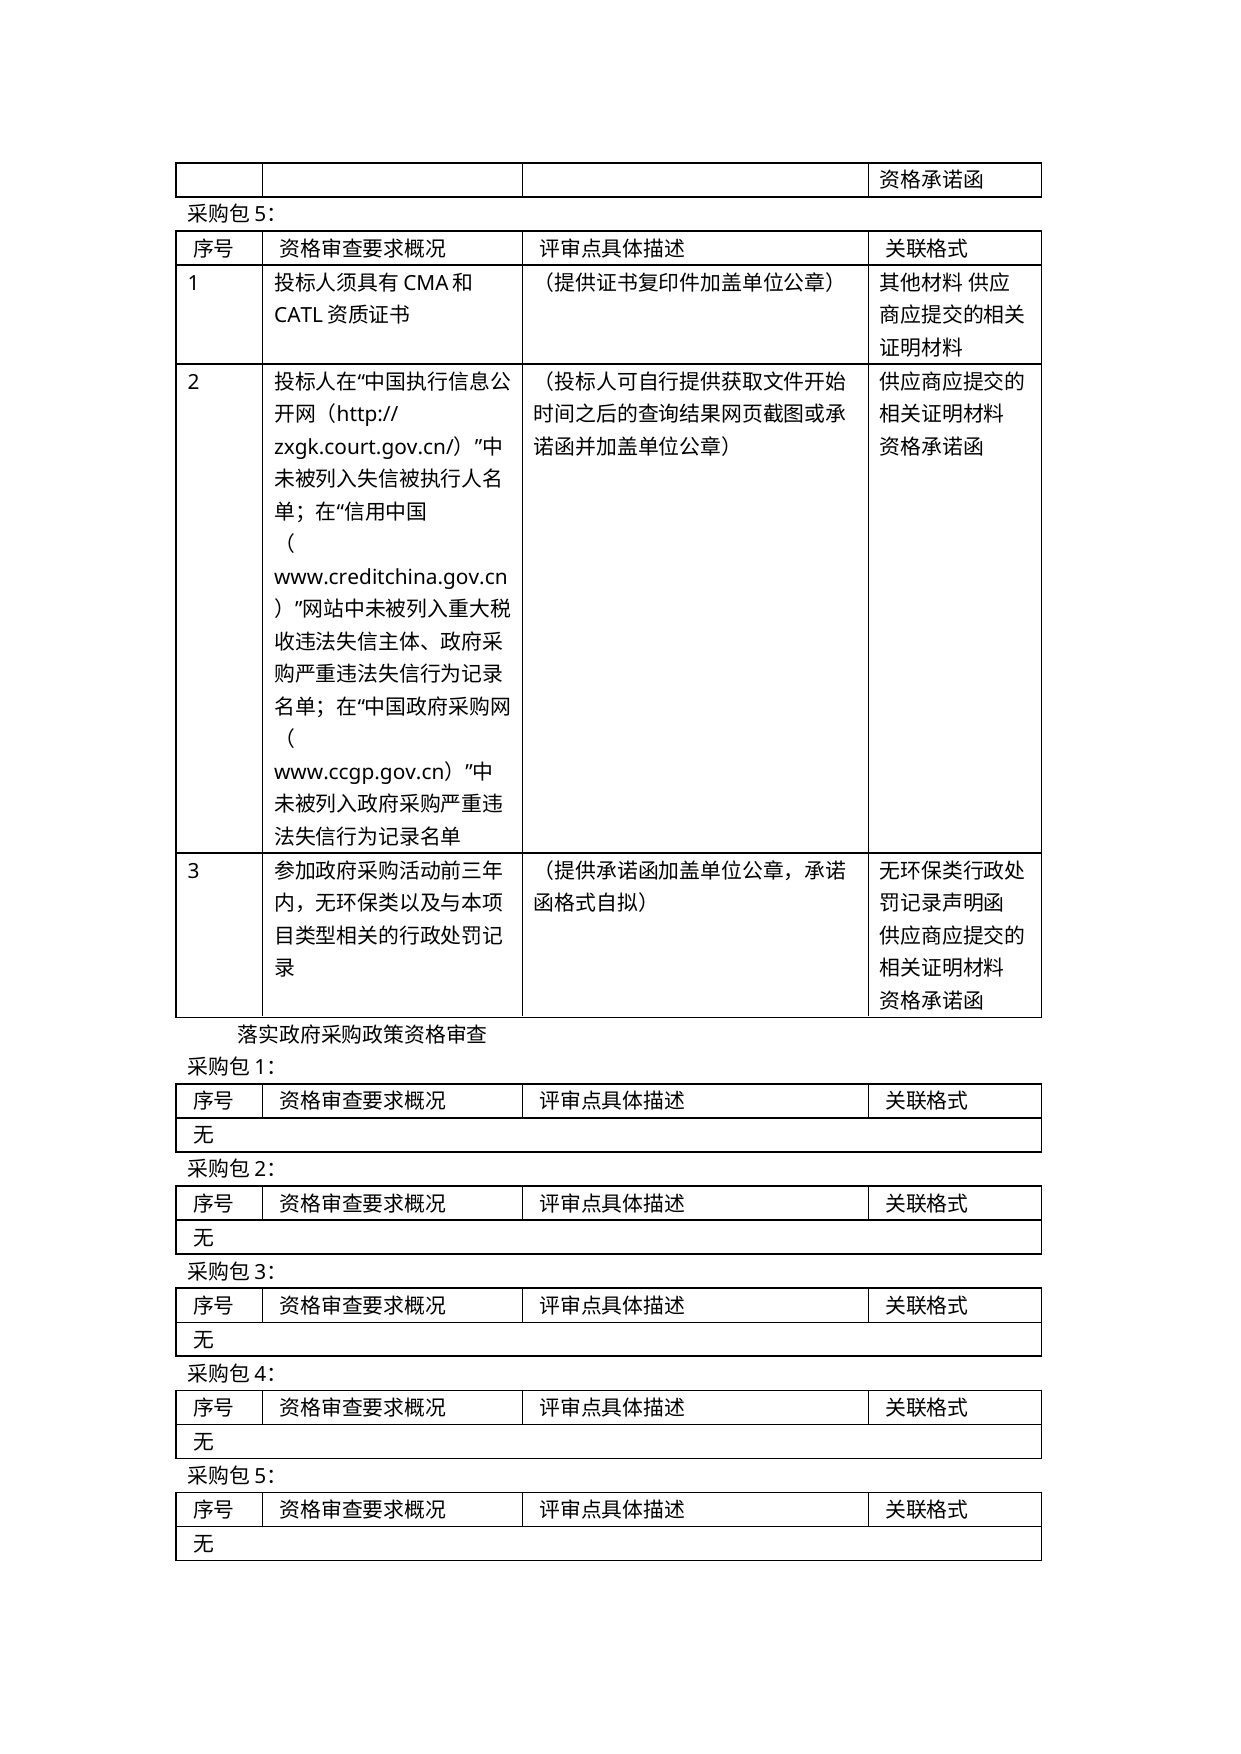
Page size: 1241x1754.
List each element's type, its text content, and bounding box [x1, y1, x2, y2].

table_cell （投标人可自行提供获取文件开始时间之后的查询结果网页截图或承诺函并加盖单位公章） [523, 365, 868, 852]
table_cell 3 [177, 854, 262, 1016]
table_header 评审点具体描述 [523, 1493, 868, 1526]
table_cell 1 [177, 266, 262, 363]
table_header 资格审查要求概况 [263, 232, 522, 264]
table_header 资格审查要求概况 [263, 1085, 522, 1117]
table_header 关联格式 [869, 1085, 1041, 1117]
table_header 关联格式 [869, 1493, 1041, 1526]
table_header 序号 [177, 1085, 262, 1117]
text 落实政府采购政策资格审查 [187, 1018, 1053, 1050]
table_header 评审点具体描述 [523, 232, 868, 264]
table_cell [523, 164, 868, 196]
table_cell 无 [177, 1425, 1041, 1458]
table_header 资格审查要求概况 [263, 1289, 522, 1321]
table_cell 供应商应提交的相关证明材料 资格承诺函 [869, 365, 1041, 852]
text 采购包1： [187, 1050, 1053, 1083]
table_cell （提供承诺函加盖单位公章，承诺函格式自拟） [523, 854, 868, 1016]
table_header 资格审查要求概况 [263, 1391, 522, 1423]
table_header 评审点具体描述 [523, 1289, 868, 1321]
table_header 资格审查要求概况 [263, 1187, 522, 1219]
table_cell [869, 164, 1041, 196]
table_header 序号 [177, 1391, 262, 1423]
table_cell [263, 164, 522, 196]
table_header 序号 [177, 1289, 262, 1321]
text 采购包4： [187, 1357, 1053, 1389]
table_cell 无 [177, 1221, 1041, 1253]
table_cell 其他材料 供应商应提交的相关证明材料 [869, 266, 1041, 363]
table_header 评审点具体描述 [523, 1085, 868, 1117]
table_cell 无 [177, 1119, 1041, 1151]
text 采购包3： [187, 1255, 1053, 1287]
table_cell （提供证书复印件加盖单位公章） [523, 266, 868, 363]
table_cell 投标人须具有CMA和CATL资质证书 [263, 266, 522, 363]
table_header 关联格式 [869, 232, 1041, 264]
table_header 关联格式 [869, 1289, 1041, 1321]
table_header 序号 [177, 1493, 262, 1526]
table_header 资格审查要求概况 [263, 1493, 522, 1526]
text 采购包2： [187, 1153, 1053, 1185]
table_header 评审点具体描述 [523, 1187, 868, 1219]
table_header 序号 [177, 1187, 262, 1219]
table_cell 参加政府采购活动前三年内，无环保类以及与本项目类型相关的行政处罚记录 [263, 854, 522, 1016]
table_cell 3 [177, 164, 262, 196]
text 采购包5： [187, 1459, 1053, 1492]
table_cell 2 [177, 365, 262, 852]
table_cell 无 [177, 1527, 1041, 1560]
table_header 关联格式 [869, 1391, 1041, 1423]
table_header 序号 [177, 232, 262, 264]
table_header 关联格式 [869, 1187, 1041, 1219]
table_cell 无 [177, 1323, 1041, 1355]
table_header 评审点具体描述 [523, 1391, 868, 1423]
table_cell 无环保类行政处罚记录声明函 供应商应提交的相关证明材料 资格承诺函 [869, 854, 1041, 1016]
text 采购包5： [187, 198, 1053, 230]
